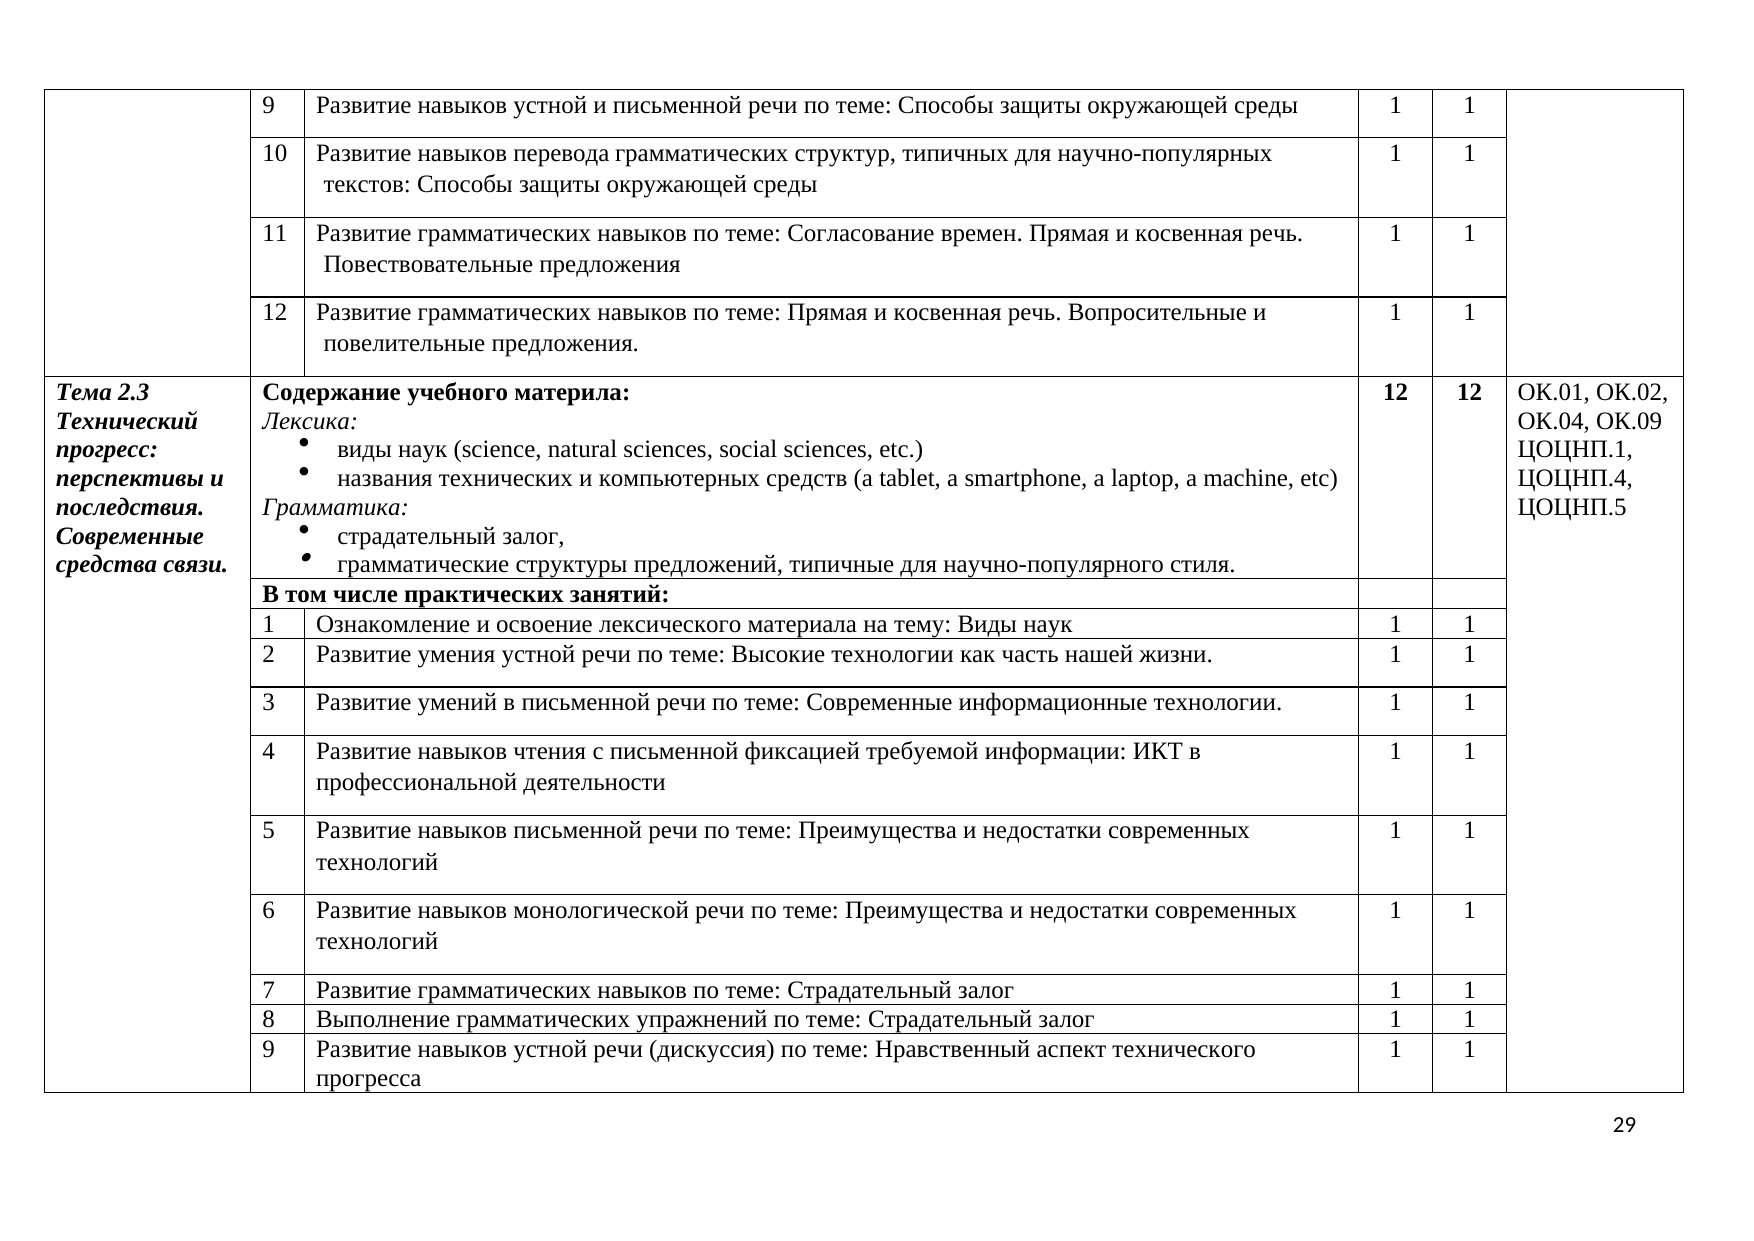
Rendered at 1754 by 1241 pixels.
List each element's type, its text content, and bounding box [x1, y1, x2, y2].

table_cell 7 [251, 975, 304, 1003]
table_cell 10 [251, 138, 304, 217]
table_cell 12 [251, 298, 304, 376]
table_cell Выполнение грамматических упражнений по теме: Страдательный залог [305, 1005, 1358, 1033]
table_cell 1 [1359, 1005, 1432, 1033]
table_cell 1 [1359, 90, 1432, 137]
table_cell 9 [251, 90, 304, 137]
table_cell 1 [1433, 609, 1506, 638]
table_cell Ознакомление и освоение лексического материала на тему: Виды наук [305, 609, 1358, 638]
table_cell 6 [251, 895, 304, 974]
table_cell 1 [1433, 639, 1506, 686]
table_cell 1 [1359, 975, 1432, 1003]
table_cell 1 [1359, 218, 1432, 296]
table_cell 1 [1433, 1034, 1506, 1092]
table_cell Развитие навыков устной и письменной речи по теме: Способы защиты окружающей среды [305, 90, 1358, 137]
table_cell Развитие грамматических навыков по теме: Страдательный залог [305, 975, 1358, 1003]
table_cell 12 [1433, 377, 1506, 578]
table_cell Тема 2.3 Технический прогресс: перспективы и последствия. Современные средства связи. [45, 377, 250, 1092]
table_cell 1 [1359, 609, 1432, 638]
table_cell 11 [251, 218, 304, 296]
table_cell 1 [1359, 298, 1432, 376]
table_cell Содержание учебного материла: Лексика: виды наук (science, natural sciences, social sciences, etc.) названия технических и компьютерных средств (a tablet, a smartphone, a laptop, a machine, etc) Грамматика: страдательный залог, грамматические структуры предложений, типичные для научно-популярного стиля. [251, 377, 1358, 578]
table_cell 3 [251, 688, 304, 735]
table_cell 1 [1433, 218, 1506, 296]
table_cell 1 [1433, 975, 1506, 1003]
table_cell [1433, 579, 1506, 608]
table_cell Развитие грамматических навыков по теме: Прямая и косвенная речь. Вопросительные и повелительные предложения. [305, 298, 1358, 376]
table_cell Развитие навыков устной речи (дискуссия) по теме: Нравственный аспект технического прогресса [305, 1034, 1358, 1092]
table_cell ОК.01, ОК.02, ОК.04, ОК.09 ЦОЦНП.1, ЦОЦНП.4, ЦОЦНП.5 [1507, 377, 1683, 1092]
table_cell 1 [1359, 736, 1432, 814]
table_cell Развитие умения устной речи по теме: Высокие технологии как часть нашей жизни. [305, 639, 1358, 686]
table_cell 1 [1359, 138, 1432, 217]
table_cell 1 [1433, 688, 1506, 735]
table_cell 1 [1433, 138, 1506, 217]
table_cell 2 [251, 639, 304, 686]
table_cell 1 [1359, 895, 1432, 974]
table_cell 1 [1433, 90, 1506, 137]
table_cell 1 [1359, 688, 1432, 735]
table_cell 5 [251, 816, 304, 894]
table_cell 1 [251, 609, 304, 638]
table_cell Развитие умений в письменной речи по теме: Современные информационные технологии. [305, 688, 1358, 735]
table_cell 1 [1359, 1034, 1432, 1092]
table_cell [1359, 579, 1432, 608]
table_cell В том числе практических занятий: [251, 579, 1358, 608]
table_cell Развитие навыков письменной речи по теме: Преимущества и недостатки современных технологий [305, 816, 1358, 894]
table_cell 1 [1359, 639, 1432, 686]
table_cell 1 [1433, 736, 1506, 814]
table_cell Развитие навыков монологической речи по теме: Преимущества и недостатки современных технологий [305, 895, 1358, 974]
table_cell 12 [1359, 377, 1432, 578]
table_cell 4 [251, 736, 304, 814]
table_cell Развитие навыков перевода грамматических структур, типичных для научно-популярных текстов: Способы защиты окружающей среды [305, 138, 1358, 217]
table_cell Развитие грамматических навыков по теме: Согласование времен. Прямая и косвенная речь. Повествовательные предложения [305, 218, 1358, 296]
table_cell 9 [251, 1034, 304, 1092]
table_cell 1 [1433, 1005, 1506, 1033]
table_cell 1 [1433, 816, 1506, 894]
table_cell Развитие навыков чтения с письменной фиксацией требуемой информации: ИКТ в профессиональной деятельности [305, 736, 1358, 814]
table_cell 1 [1433, 895, 1506, 974]
table_cell 1 [1433, 298, 1506, 376]
table_cell 8 [251, 1005, 304, 1033]
table_cell 1 [1359, 816, 1432, 894]
